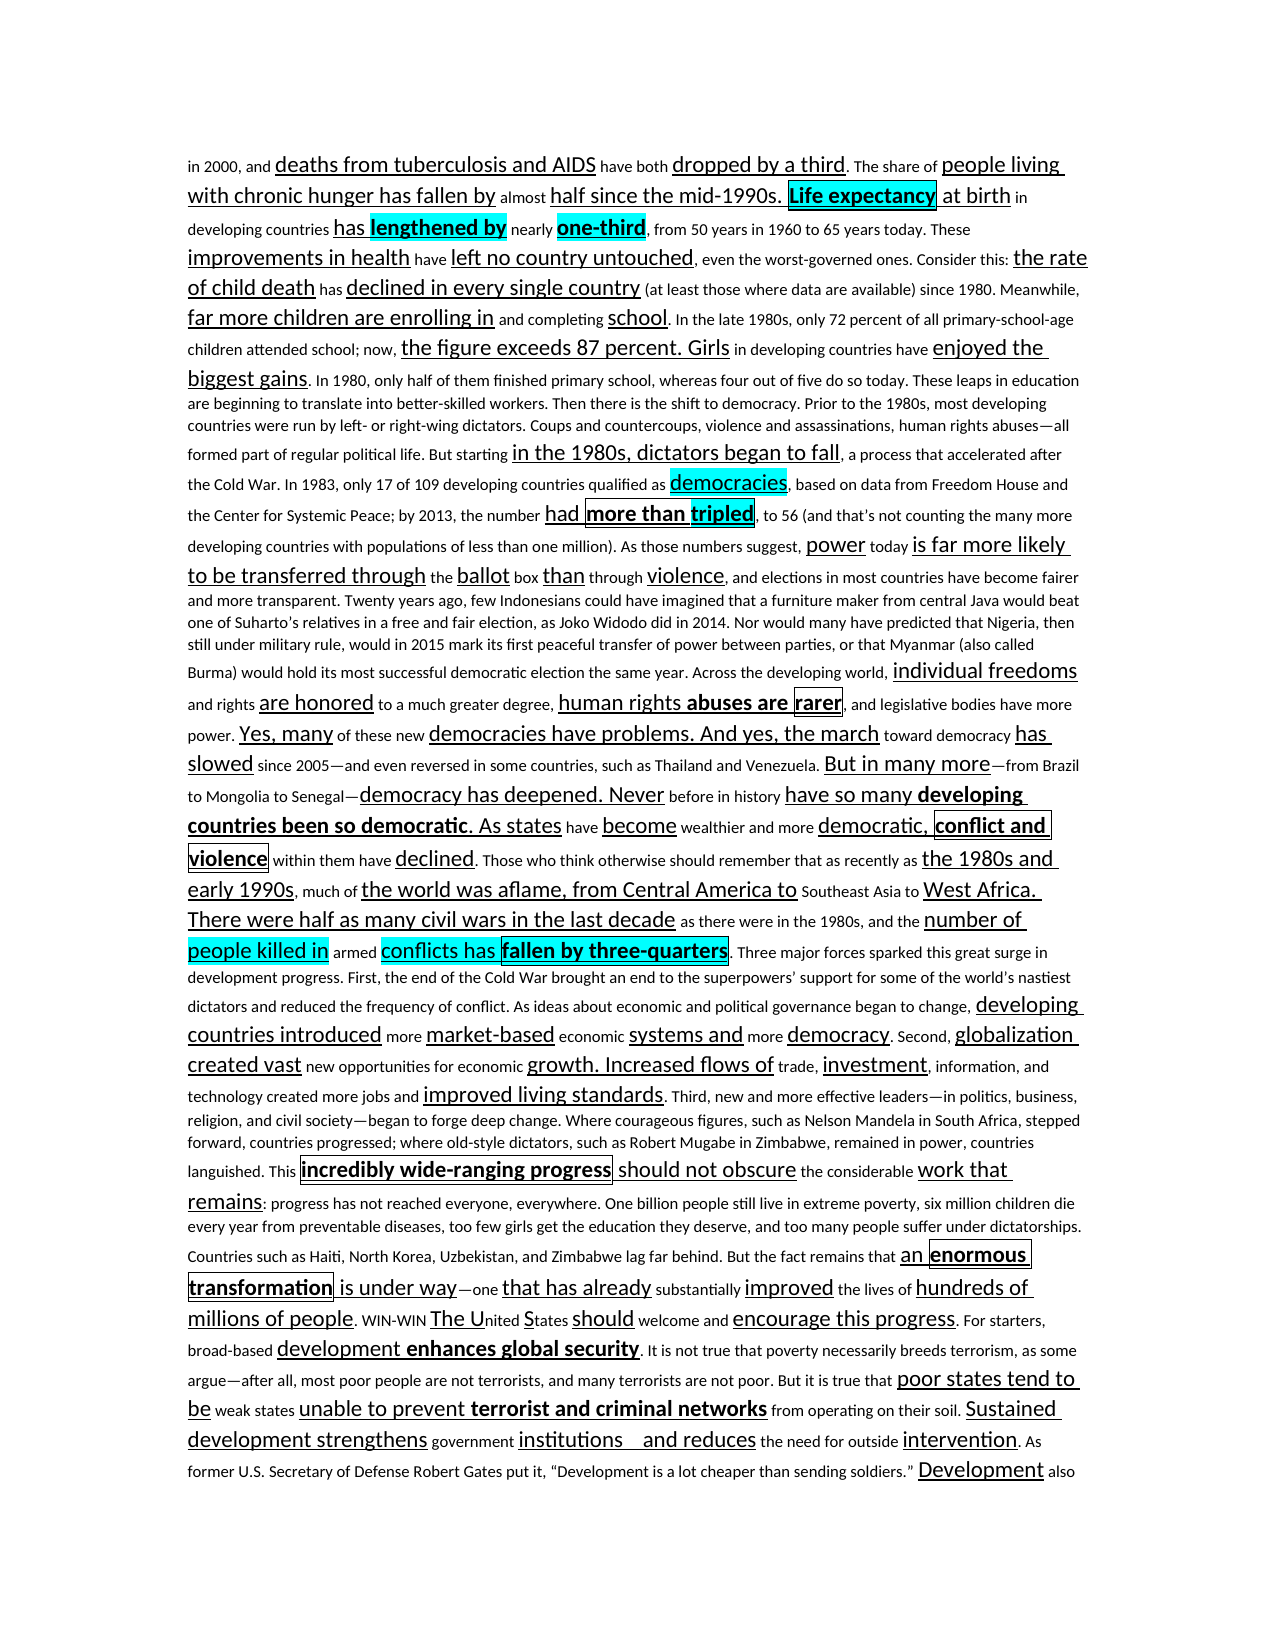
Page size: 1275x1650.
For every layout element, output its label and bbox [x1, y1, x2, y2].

text [187, 150, 1087, 1483]
